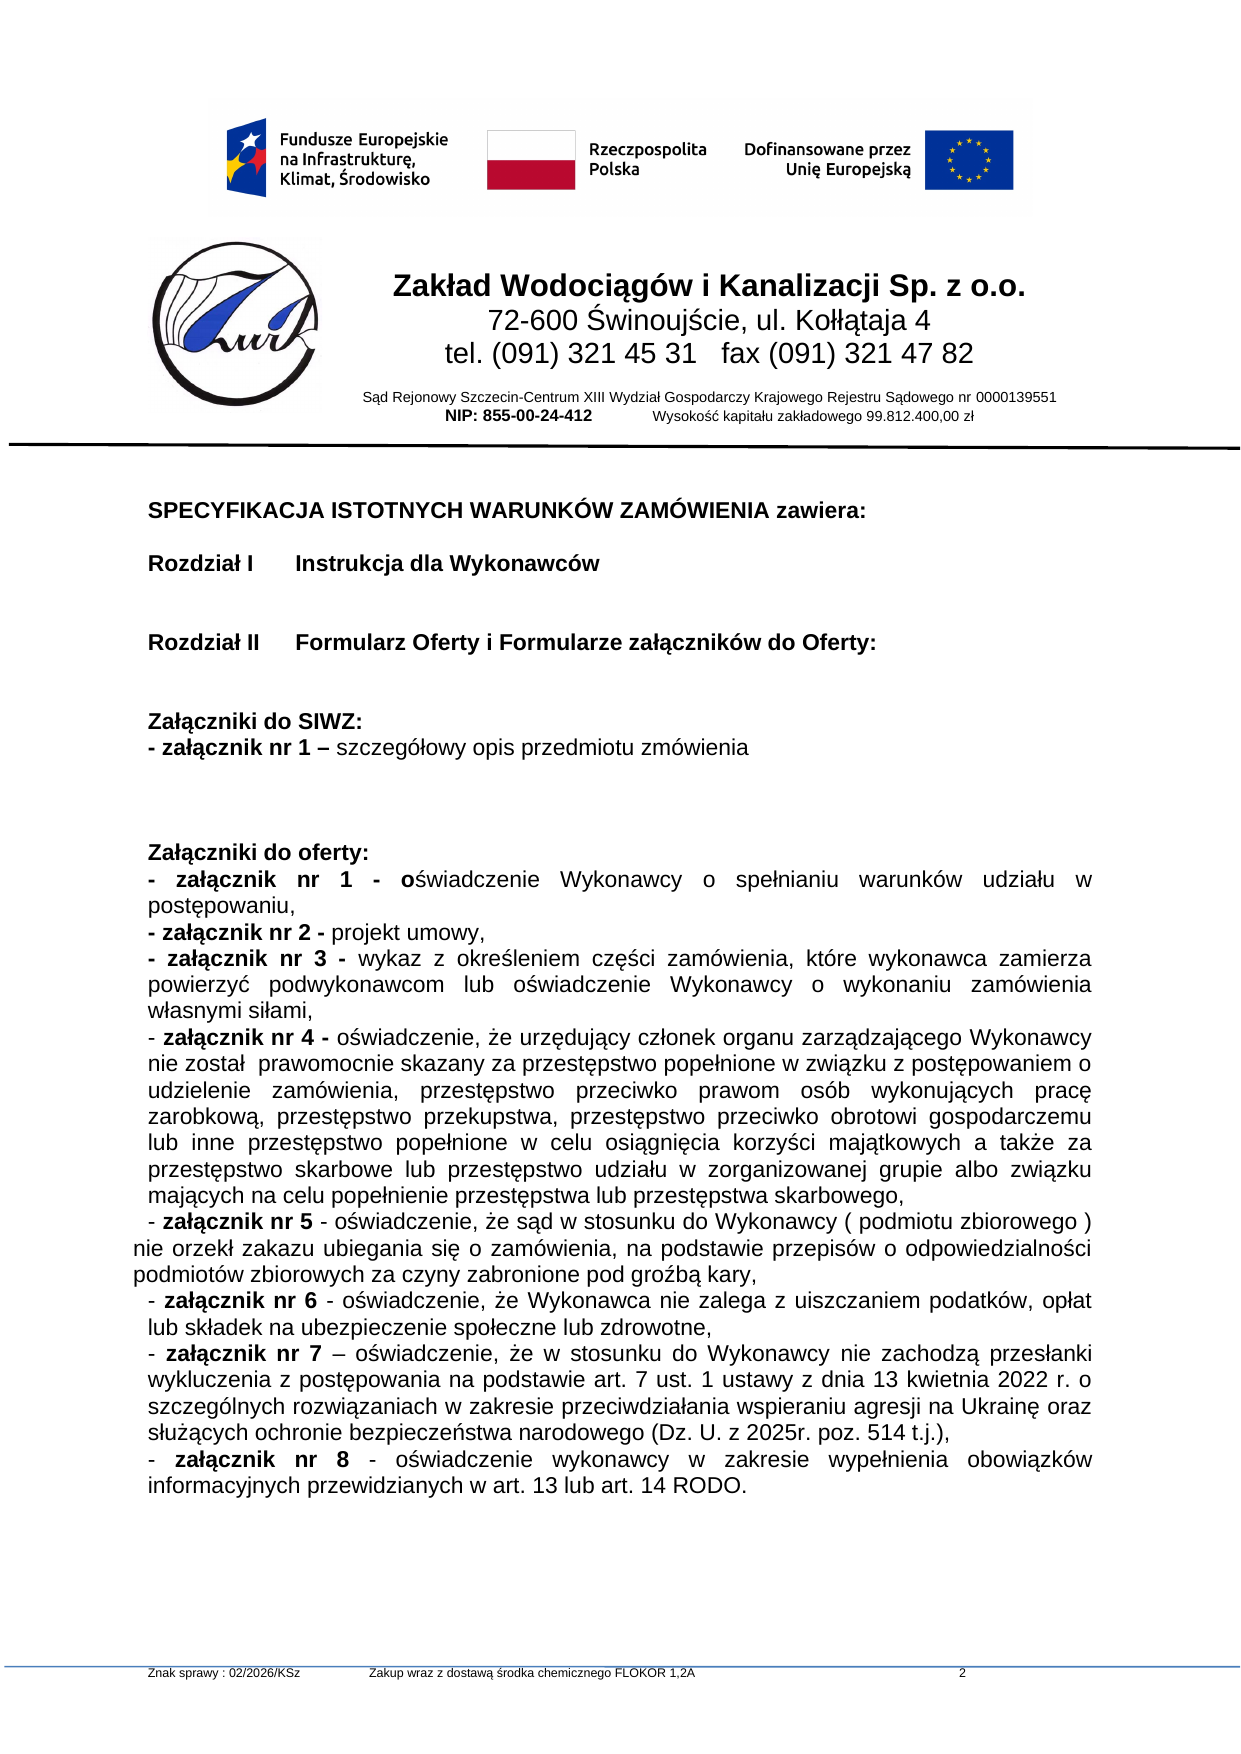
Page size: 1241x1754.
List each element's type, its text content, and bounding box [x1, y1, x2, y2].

text - załącznik nr 8 - oświadczenie wykonawcy w zakresie wypełnienia obowiązków informacyjnych przewidzianych w art. 13 lub art. 14 RODO. [148, 1446, 1092, 1498]
text - załącznik nr 3 - wykaz z określeniem części zamówienia, które wykonawca zamierza powierzyć podwykonawcom lub oświadczenie Wykonawcy o wykonaniu zamówienia własnymi siłami, [148, 945, 1092, 1024]
picture [147, 237, 323, 413]
text Rozdział II Formularz Oferty i Formularze załączników do Oferty: [148, 628, 1092, 655]
text - załącznik nr 5 - oświadczenie, że sąd w stosunku do Wykonawcy ( podmiotu zbiorowego ) nie orzekł zakazu ubiegania się o zamówienia, na podstawie przepisów o odpowiedzialności podmiotów zbiorowych za czyny zabronione pod groźbą kary, [133, 1208, 1092, 1287]
picture [207, 98, 1033, 217]
text SPECYFIKACJA ISTOTNYCH WARUNKÓW ZAMÓWIENIA zawiera: [148, 497, 1092, 523]
text - załącznik nr 7 – oświadczenie, że w stosunku do Wykonawcy nie zachodzą przesłanki wykluczenia z postępowania na podstawie art. 7 ust. 1 ustawy z dnia 13 kwietnia 2022 r. o szczególnych rozwiązaniach w zakresie przeciwdziałania wspieraniu agresji na Ukrainę oraz służących ochronie bezpieczeństwa narodowego (Dz. U. z 2025r. poz. 514 t.j.), [148, 1340, 1092, 1446]
text - załącznik nr 1 - oświadczenie Wykonawcy o spełnianiu warunków udziału w postępowaniu, [148, 866, 1092, 918]
text - załącznik nr 4 - oświadczenie, że urzędujący członek organu zarządzającego Wykonawcy nie został prawomocnie skazany za przestępstwo popełnione w związku z postępowaniem o udzielenie zamówienia, przestępstwo przeciwko prawom osób wykonujących pracę zarobkową, przestępstwo przekupstwa, przestępstwo przeciwko obrotowi gospodarczemu lub inne przestępstwo popełnione w celu osiągnięcia korzyści majątkowych a także za przestępstwo skarbowe lub przestępstwo udziału w zorganizowanej grupie albo związku mających na celu popełnienie przestępstwa lub przestępstwa skarbowego, [148, 1024, 1092, 1208]
text Załączniki do SIWZ: [148, 708, 1092, 734]
text - załącznik nr 1 – szczegółowy opis przedmiotu zmówienia [148, 734, 1092, 760]
text Rozdział I Instrukcja dla Wykonawców [148, 549, 1092, 576]
text - załącznik nr 2 - projekt umowy, [148, 918, 1092, 945]
text Załączniki do oferty: [148, 839, 1092, 866]
text - załącznik nr 6 - oświadczenie, że Wykonawca nie zalega z uiszczaniem podatków, opłat lub składek na ubezpieczenie społeczne lub zdrowotne, [148, 1287, 1092, 1340]
